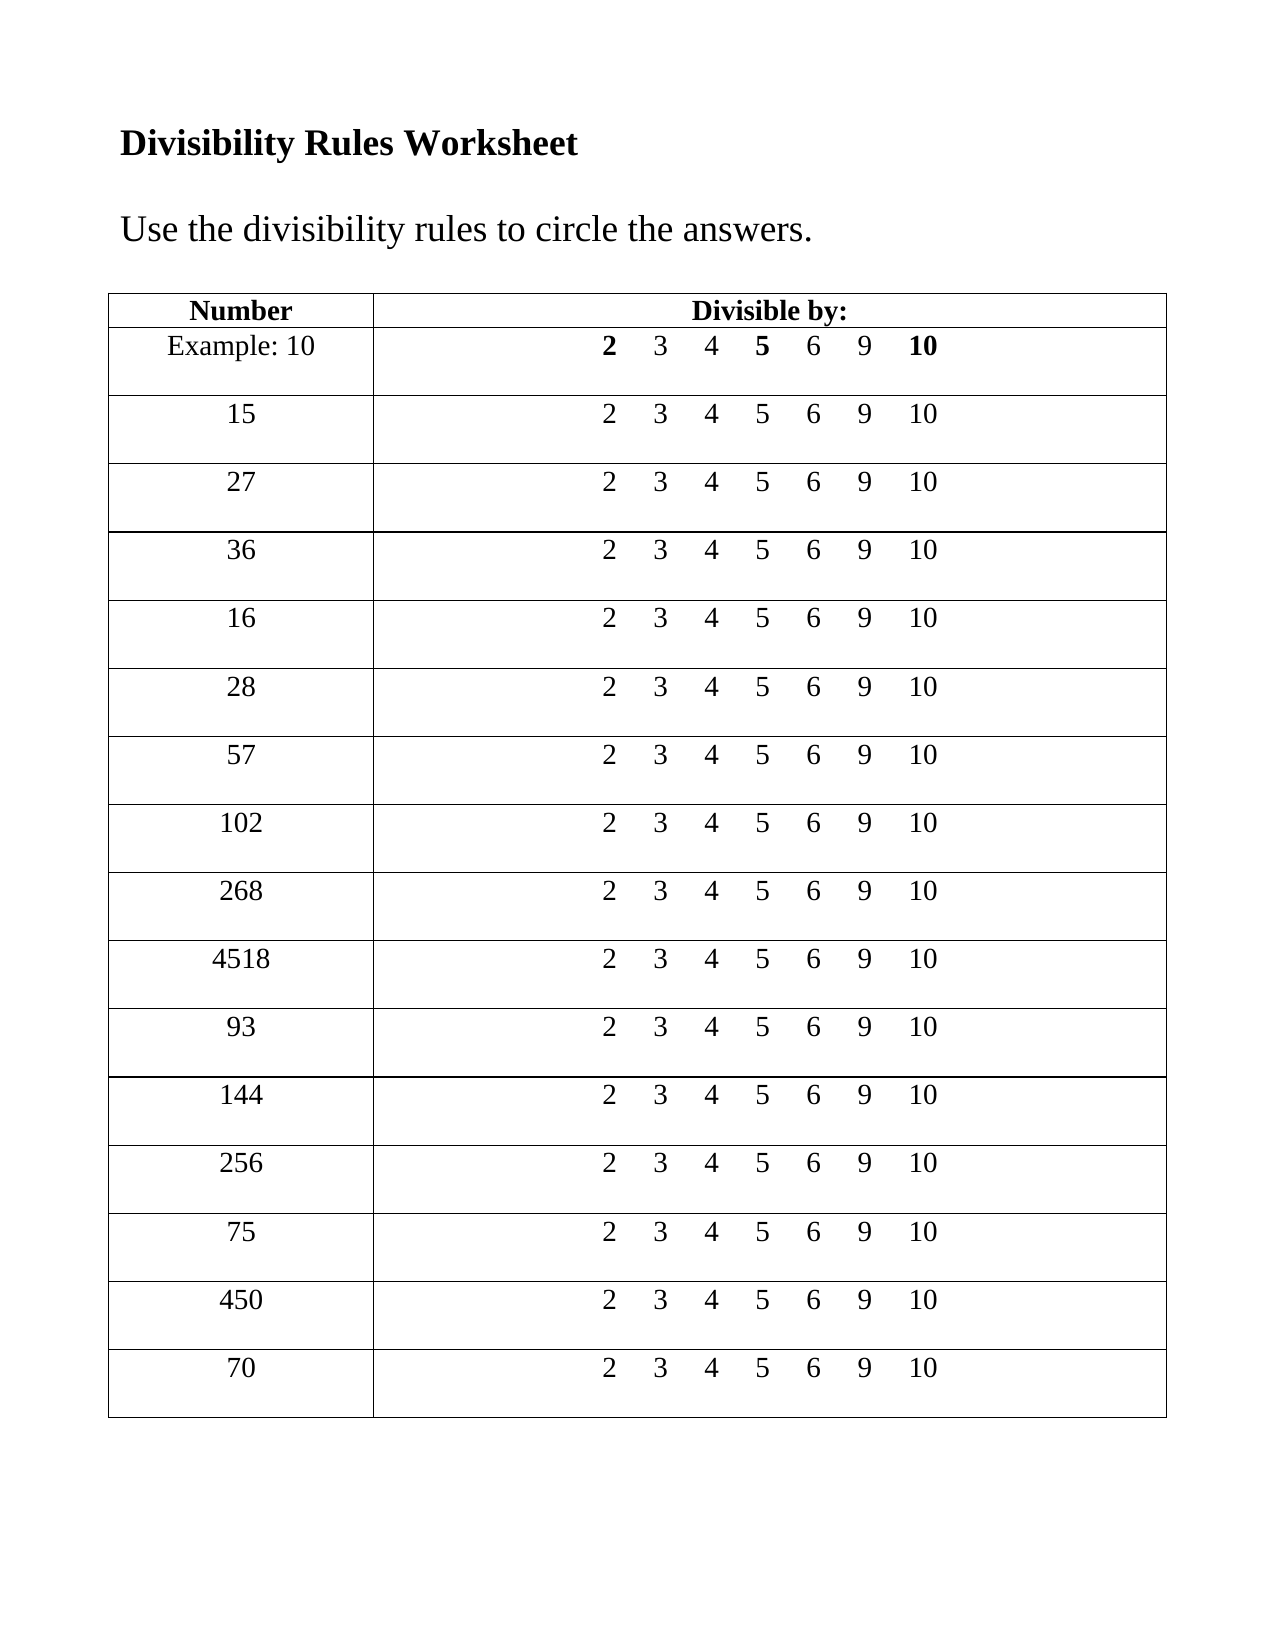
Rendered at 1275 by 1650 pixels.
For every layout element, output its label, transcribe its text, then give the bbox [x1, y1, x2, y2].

table_cell 102 [109, 805, 373, 872]
table_cell 4518 [109, 941, 373, 1008]
table_cell 256 [109, 1146, 373, 1213]
table_cell 57 [109, 737, 373, 804]
table_cell 27 [109, 464, 373, 531]
table_cell 75 [109, 1214, 373, 1281]
table_cell 2 3 4 5 6 9 10 [374, 464, 1166, 531]
table_cell 450 [109, 1282, 373, 1349]
table_cell 2 3 4 5 6 9 10 [374, 1282, 1166, 1349]
table_cell 2 3 4 5 6 9 10 [374, 601, 1166, 668]
table_cell 15 [109, 396, 373, 463]
table_cell 2 3 4 5 6 9 10 [374, 873, 1166, 940]
table_cell Example: 10 [109, 328, 373, 395]
text Divisibility Rules Worksheet [120, 120, 1155, 163]
text Use the divisibility rules to circle the answers. [120, 206, 1155, 249]
table_cell 268 [109, 873, 373, 940]
table_cell 2 3 4 5 6 9 10 [374, 1350, 1166, 1417]
table_cell 2 3 4 5 6 9 10 [374, 328, 1166, 395]
table_cell 2 3 4 5 6 9 10 [374, 805, 1166, 872]
table_cell 70 [109, 1350, 373, 1417]
table_cell 2 3 4 5 6 9 10 [374, 737, 1166, 804]
table_cell 2 3 4 5 6 9 10 [374, 396, 1166, 463]
table_cell 93 [109, 1009, 373, 1076]
table_cell 2 3 4 5 6 9 10 [374, 1146, 1166, 1213]
table_header Divisible by: [374, 294, 1166, 327]
table_cell 16 [109, 601, 373, 668]
table_cell 2 3 4 5 6 9 10 [374, 1214, 1166, 1281]
table_header Number [109, 294, 373, 327]
table_cell 2 3 4 5 6 9 10 [374, 1009, 1166, 1076]
table_cell 2 3 4 5 6 9 10 [374, 533, 1166, 599]
table_cell 2 3 4 5 6 9 10 [374, 941, 1166, 1008]
table_cell 28 [109, 669, 373, 736]
table_cell 2 3 4 5 6 9 10 [374, 669, 1166, 736]
table_cell 36 [109, 533, 373, 599]
table_cell 144 [109, 1078, 373, 1144]
table_cell 2 3 4 5 6 9 10 [374, 1078, 1166, 1144]
